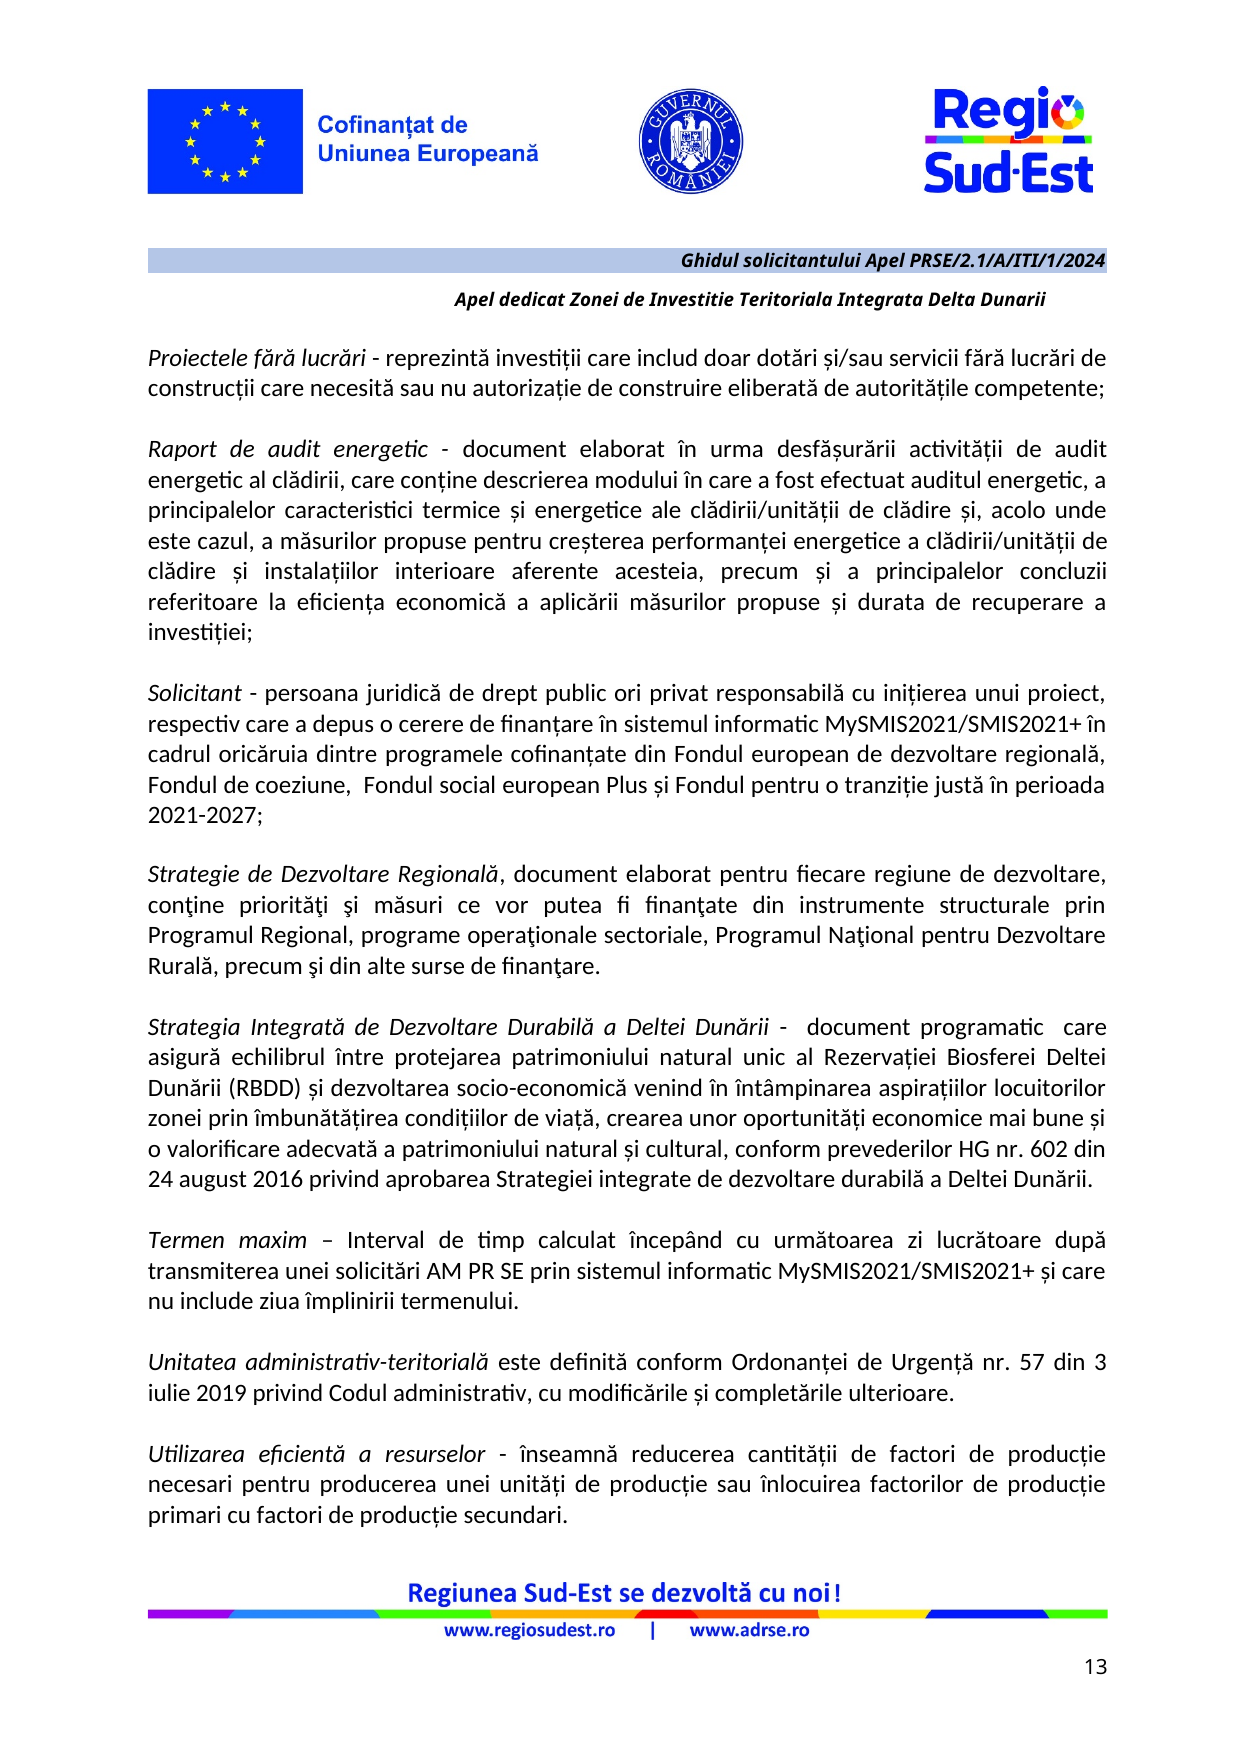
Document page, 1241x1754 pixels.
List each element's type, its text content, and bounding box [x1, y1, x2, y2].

picture [147, 1582, 1108, 1640]
text Utilizarea eficientă a resurselor - înseamnă reducerea cantității de factori de producție necesari pentru producerea unei unități de producție sau înlocuirea factorilor de producție primari cu factori de producție secundari. [148, 1438, 1107, 1530]
text Termen maxim – Interval de timp calculat începând cu următoarea zi lucrătoare după transmiterea unei solicitări AM PR SE prin sistemul informatic MySMIS2021/SMIS2021+ și care nu include ziua împlinirii termenului. [148, 1224, 1107, 1316]
picture [147, 86, 1093, 195]
list Raport de audit energetic - document elaborat în urma desfăşurării activităţii de audit energetic al clădirii, care conţine descrierea modului în care a fost efectuat auditul energetic, a principalelor caracteristici termice şi energetice ale clădirii/unităţii de clădire şi, acolo unde este cazul, a măsurilor propuse pentru creşterea performanţei energetice a clădirii/unităţii de clădire şi instalaţiilor interioare aferente acesteia, precum şi a principalelor concluzii referitoare la eficienţa economică a aplicării măsurilor propuse şi durata de recuperare a investiţiei; [148, 433, 1107, 647]
text Proiectele fără lucrări - reprezintă investiții care includ doar dotări și/sau servicii fără lucrări de construcții care necesită sau nu autorizație de construire eliberată de autoritățile competente; [148, 342, 1107, 403]
text Unitatea administrativ-teritorială este definită conform Ordonanţei de Urgenţă nr. 57 din 3 iulie 2019 privind Codul administrativ, cu modificările și completările ulterioare. [148, 1347, 1107, 1408]
text Strategia Integrată de Dezvoltare Durabilă a Deltei Dunării - document programatic care asigură echilibrul între protejarea patrimoniului natural unic al Rezervației Biosferei Deltei Dunării (RBDD) și dezvoltarea socio-economică venind în întâmpinarea aspirațiilor locuitorilor zonei prin îmbunătățirea condițiilor de viață, crearea unor oportunități economice mai bune și o valorificare adecvată a patrimoniului natural și cultural, conform prevederilor HG nr. 602 din 24 august 2016 privind aprobarea Strategiei integrate de dezvoltare durabilă a Deltei Dunării. [148, 1011, 1107, 1194]
list Solicitant - persoana juridică de drept public ori privat responsabilă cu inițierea unui proiect, respectiv care a depus o cerere de finanțare în sistemul informatic MySMIS2021/SMIS2021+ în cadrul oricăruia dintre programele cofinanțate din Fondul european de dezvoltare regională, Fondul de coeziune, Fondul social european Plus și Fondul pentru o tranziție justă în perioada 2021-2027; [148, 678, 1107, 830]
text Strategie de Dezvoltare Regională, document elaborat pentru fiecare regiune de dezvoltare, conţine priorităţi şi măsuri ce vor putea fi finanţate din instrumente structurale prin Programul Regional, programe operaţionale sectoriale, Programul Naţional pentru Dezvoltare Rurală, precum şi din alte surse de finanţare. [148, 858, 1107, 980]
